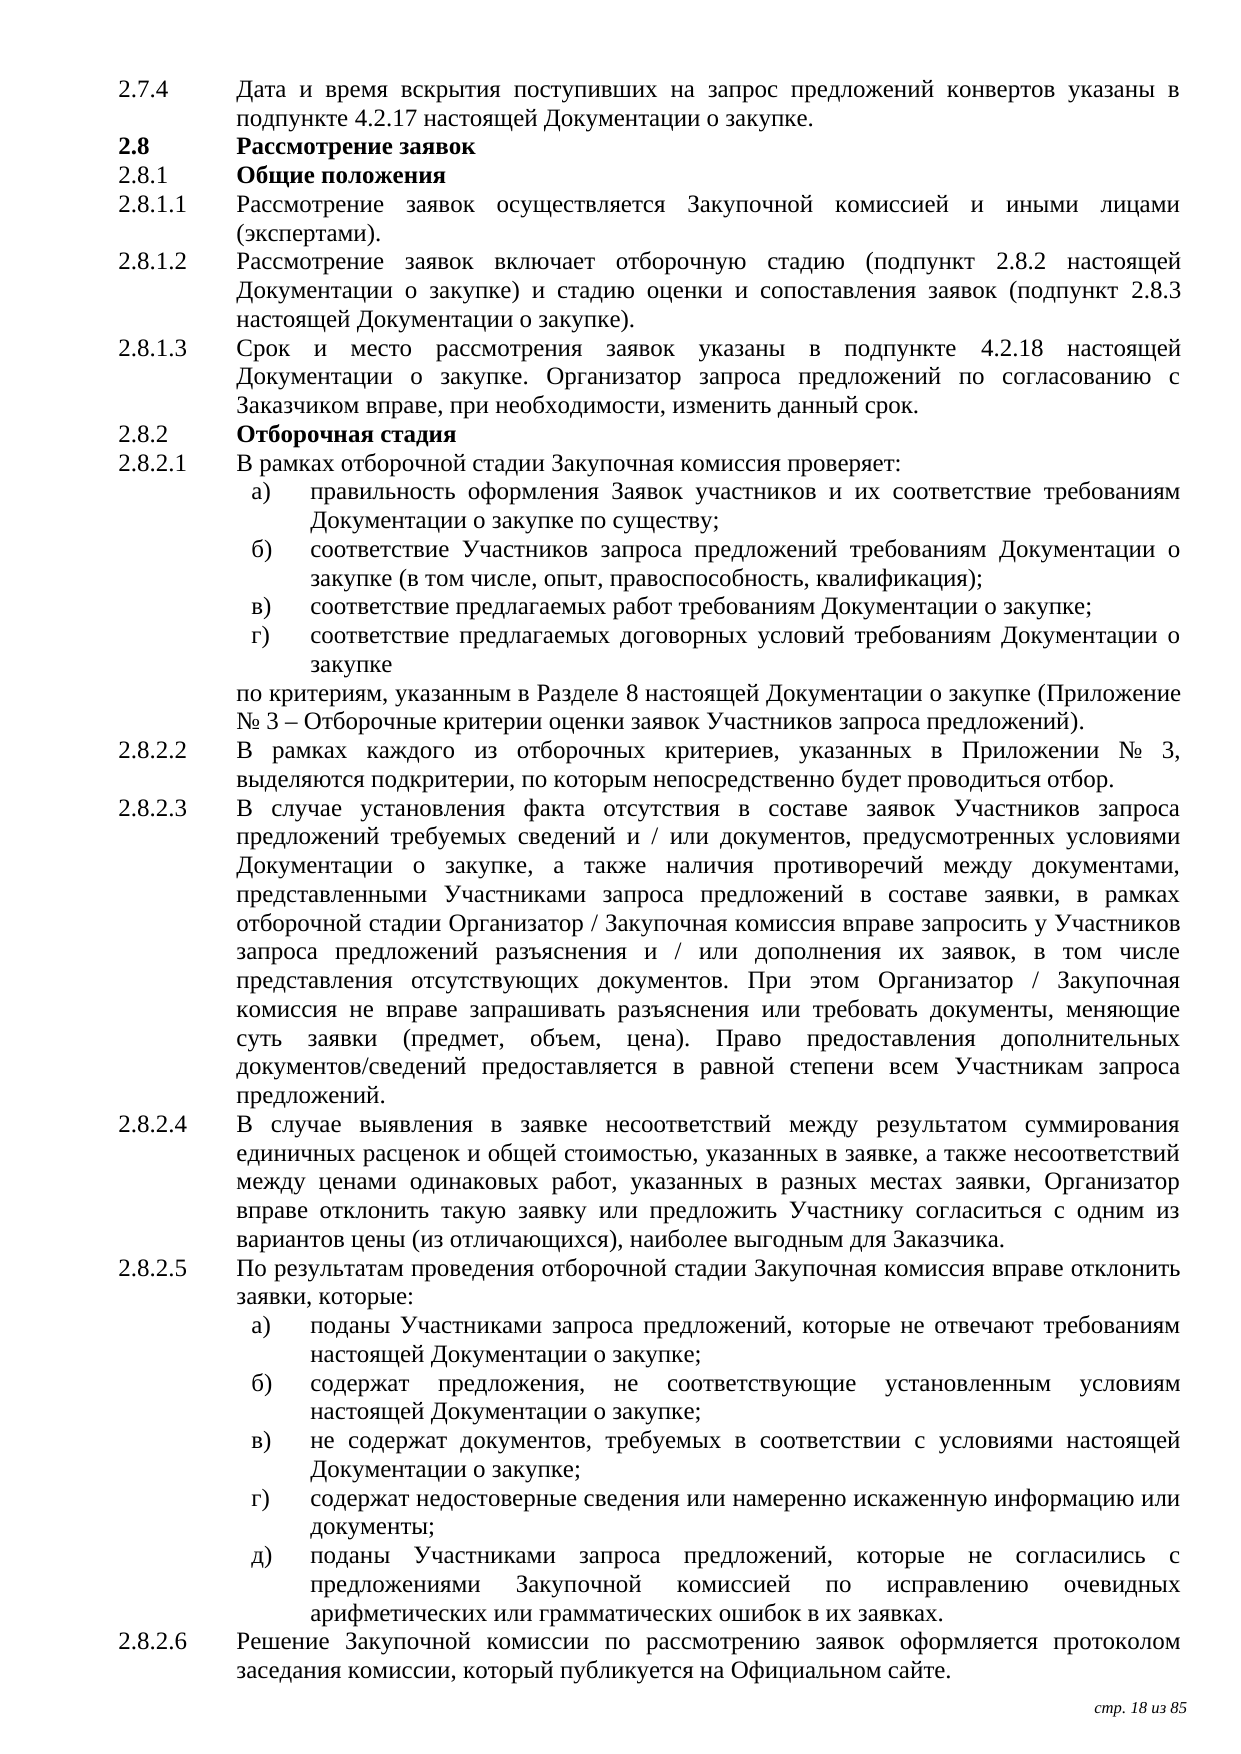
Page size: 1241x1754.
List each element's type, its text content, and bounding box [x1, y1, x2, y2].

text Решение Закупочной комиссии по рассмотрению заявок оформляется протоколом заседания комиссии, который публикуется на Официальном сайте. [118, 1626, 1181, 1684]
text содержат предложения, не соответствующие установленным условиям настоящей Документации о закупке; [251, 1368, 1181, 1425]
text содержат недостоверные сведения или намеренно искаженную информацию или документы; [251, 1483, 1181, 1540]
text Срок и место рассмотрения заявок указаны в подпункте 4.2.18 настоящей Документации о закупке. Организатор запроса предложений по согласованию с Заказчиком вправе, при необходимости, изменить данный срок. [118, 333, 1181, 419]
text Рассмотрение заявок осуществляется Закупочной комиссией и иными лицами (экспертами). [118, 189, 1181, 246]
text поданы Участниками запроса предложений, которые не согласились с предложениями Закупочной комиссией по исправлению очевидных арифметических или грамматических ошибок в их заявках. [251, 1540, 1181, 1626]
text Рассмотрение заявок включает отборочную стадию (подпункт 2.8.2 настоящей Документации о закупке) и стадию оценки и сопоставления заявок (подпункт 2.8.3 настоящей Документации о закупке). [118, 246, 1181, 333]
list Дата и время вскрытия поступивших на запрос предложений конвертов указаны в подпункте 4.2.17 настоящей Документации о закупке. [118, 74, 1181, 131]
text соответствие Участников запроса предложений требованиям Документации о закупке (в том числе, опыт, правоспособность, квалификация); [251, 534, 1181, 591]
list по критериям, указанным в Разделе 8 настоящей Документации о закупке (Приложение № 3 – Отборочные критерии оценки заявок Участников запроса предложений). [236, 678, 1181, 735]
text В случае выявления в заявке несоответствий между результатом суммирования единичных расценок и общей стоимостью, указанных в заявке, а также несоответствий между ценами одинаковых работ, указанных в разных местах заявки, Организатор вправе отклонить такую заявку или предложить Участнику согласиться с одним из вариантов цены (из отличающихся), наиболее выгодным для Заказчика. [118, 1109, 1181, 1253]
text соответствие предлагаемых договорных условий требованиям Документации о закупке [251, 620, 1181, 678]
text Общие положения [118, 160, 1181, 189]
text правильность оформления Заявок участников и их соответствие требованиям Документации о закупке по существу; [251, 476, 1181, 534]
text поданы Участниками запроса предложений, которые не отвечают требованиям настоящей Документации о закупке; [251, 1310, 1181, 1368]
text В случае установления факта отсутствия в составе заявок Участников запроса предложений требуемых сведений и / или документов, предусмотренных условиями Документации о закупке, а также наличия противоречий между документами, представленными Участниками запроса предложений в составе заявки, в рамках отборочной стадии Организатор / Закупочная комиссия вправе запросить у Участников запроса предложений разъяснения и / или дополнения их заявок, в том числе представления отсутствующих документов. При этом Организатор / Закупочная комиссия не вправе запрашивать разъяснения или требовать документы, меняющие суть заявки (предмет, объем, цена). Право предоставления дополнительных документов/сведений предоставляется в равной степени всем Участникам запроса предложений. [118, 793, 1181, 1109]
text соответствие предлагаемых работ требованиям Документации о закупке; [251, 591, 1181, 620]
text По результатам проведения отборочной стадии Закупочная комиссия вправе отклонить заявки, которые: [118, 1253, 1181, 1310]
text В рамках отборочной стадии Закупочная комиссия проверяет: [118, 448, 1181, 476]
text В рамках каждого из отборочных критериев, указанных в Приложении № 3, выделяются подкритерии, по которым непосредственно будет проводиться отбор. [118, 735, 1181, 793]
subtitle Рассмотрение заявок [118, 131, 1181, 160]
text не содержат документов, требуемых в соответствии с условиями настоящей Документации о закупке; [251, 1425, 1181, 1483]
text Отборочная стадия [118, 419, 1181, 448]
